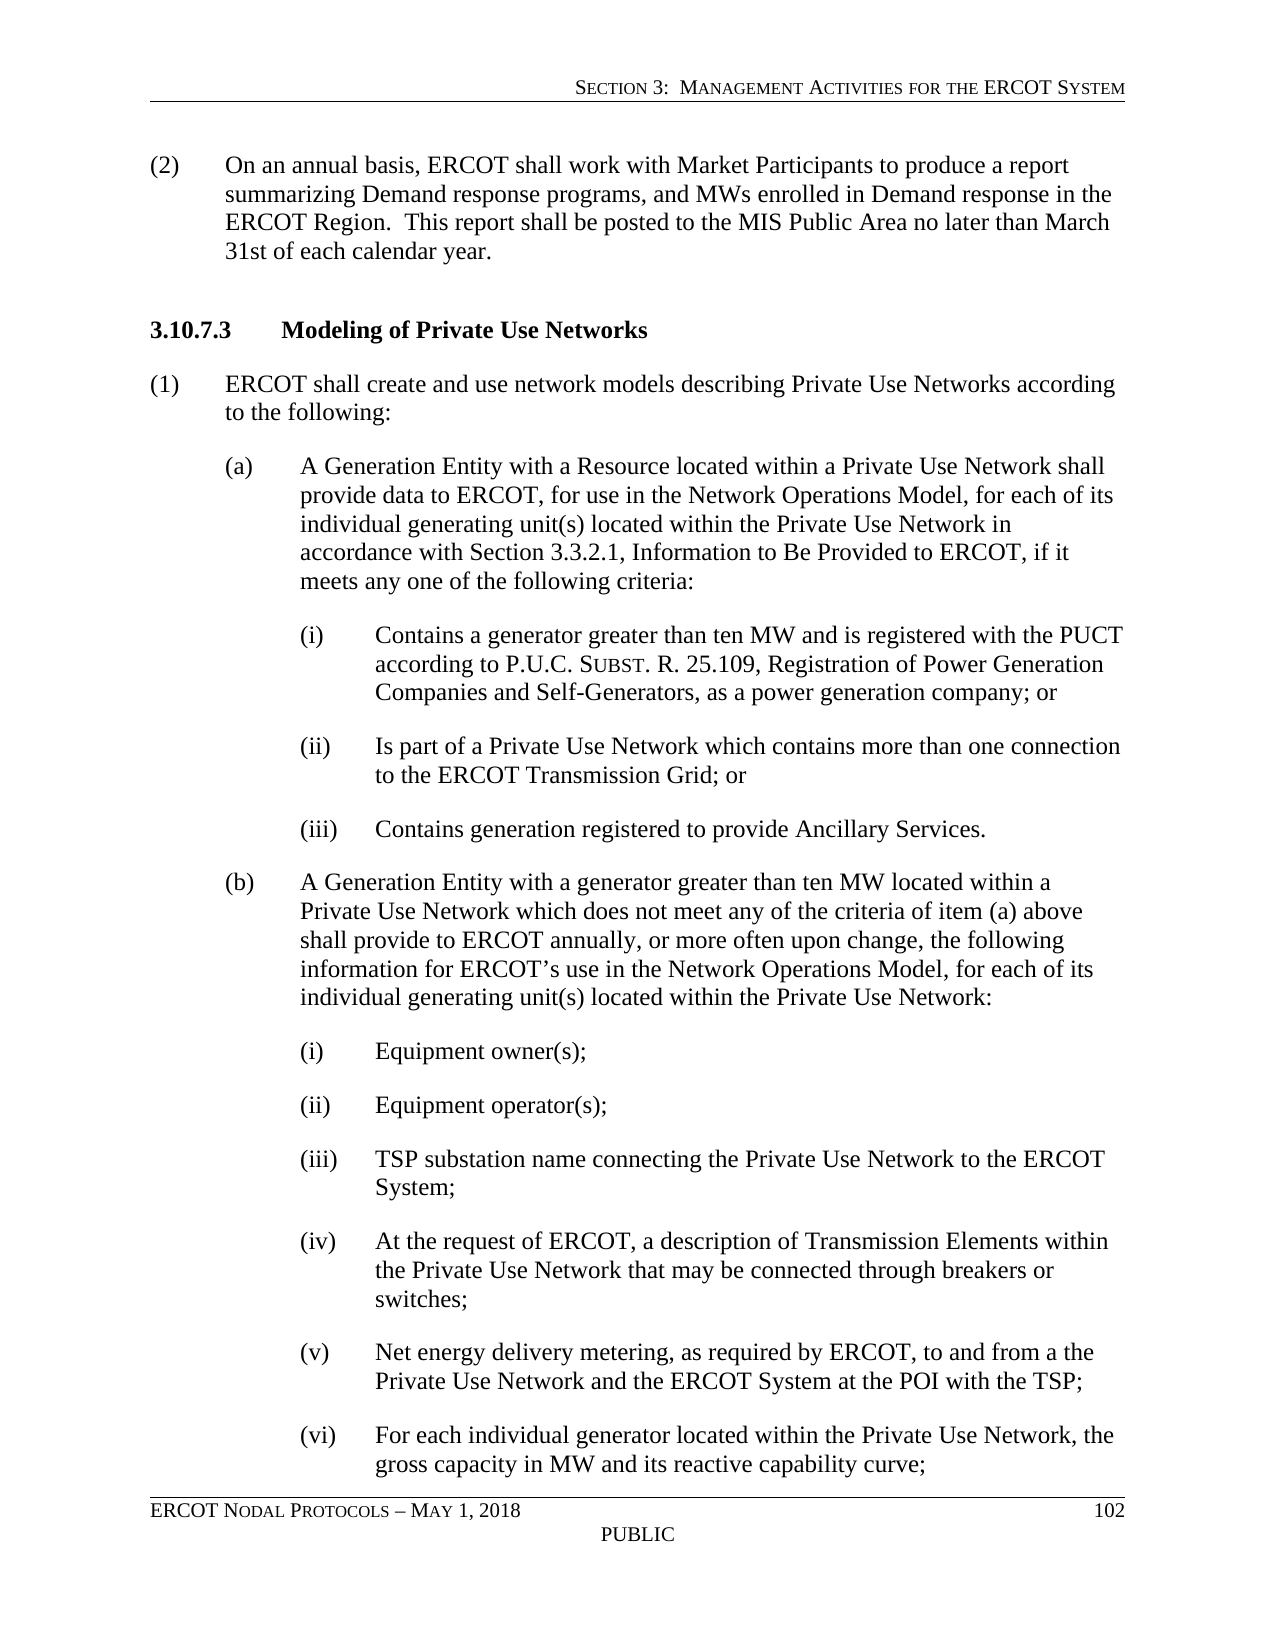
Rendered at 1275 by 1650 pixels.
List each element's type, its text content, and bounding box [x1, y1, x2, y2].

text (2) On an annual basis, ERCOT shall work with Market Participants to produce a report summarizing Demand response programs, and MWs enrolled in Demand response in the ERCOT Region. This report shall be posted to the MIS Public Area no later than March 31st of each calendar year. [150, 150, 1125, 265]
list (ii) Is part of a Private Use Network which contains more than one connection to the ERCOT Transmission Grid; or [300, 731, 1125, 789]
list (i) Contains a generator greater than ten MW and is registered with the PUCT according to P.U.C. Subst. R. 25.109, Registration of Power Generation Companies and Self-Generators, as a power generation company; or [300, 620, 1125, 706]
list (vi) For each individual generator located within the Private Use Network, the gross capacity in MW and its reactive capability curve; [300, 1420, 1125, 1477]
list (v) Net energy delivery metering, as required by ERCOT, to and from a the Private Use Network and the ERCOT System at the POI with the TSP; [300, 1337, 1125, 1395]
list (iii) Contains generation registered to provide Ancillary Services. [300, 814, 1125, 842]
text (b) A Generation Entity with a generator greater than ten MW located within a Private Use Network which does not meet any of the criteria of item (a) above shall provide to ERCOT annually, or more often upon change, the following information for ERCOT’s use in the Network Operations Model, for each of its individual generating unit(s) located within the Private Use Network: [225, 867, 1125, 1011]
list (i) Equipment owner(s); [300, 1036, 1125, 1065]
list (ii) Equipment operator(s); [300, 1090, 1125, 1119]
list (iv) At the request of ERCOT, a description of Transmission Elements within the Private Use Network that may be connected through breakers or switches; [300, 1226, 1125, 1312]
text (a) A Generation Entity with a Resource located within a Private Use Network shall provide data to ERCOT, for use in the Network Operations Model, for each of its individual generating unit(s) located within the Private Use Network in accordance with Section 3.3.2.1, Information to Be Provided to ERCOT, if it meets any one of the following criteria: [225, 451, 1125, 595]
list (iii) TSP substation name connecting the Private Use Network to the ERCOT System; [300, 1144, 1125, 1201]
text (1) ERCOT shall create and use network models describing Private Use Networks according to the following: [150, 369, 1125, 426]
text 3.10.7.3 Modeling of Private Use Networks [150, 315, 1125, 344]
